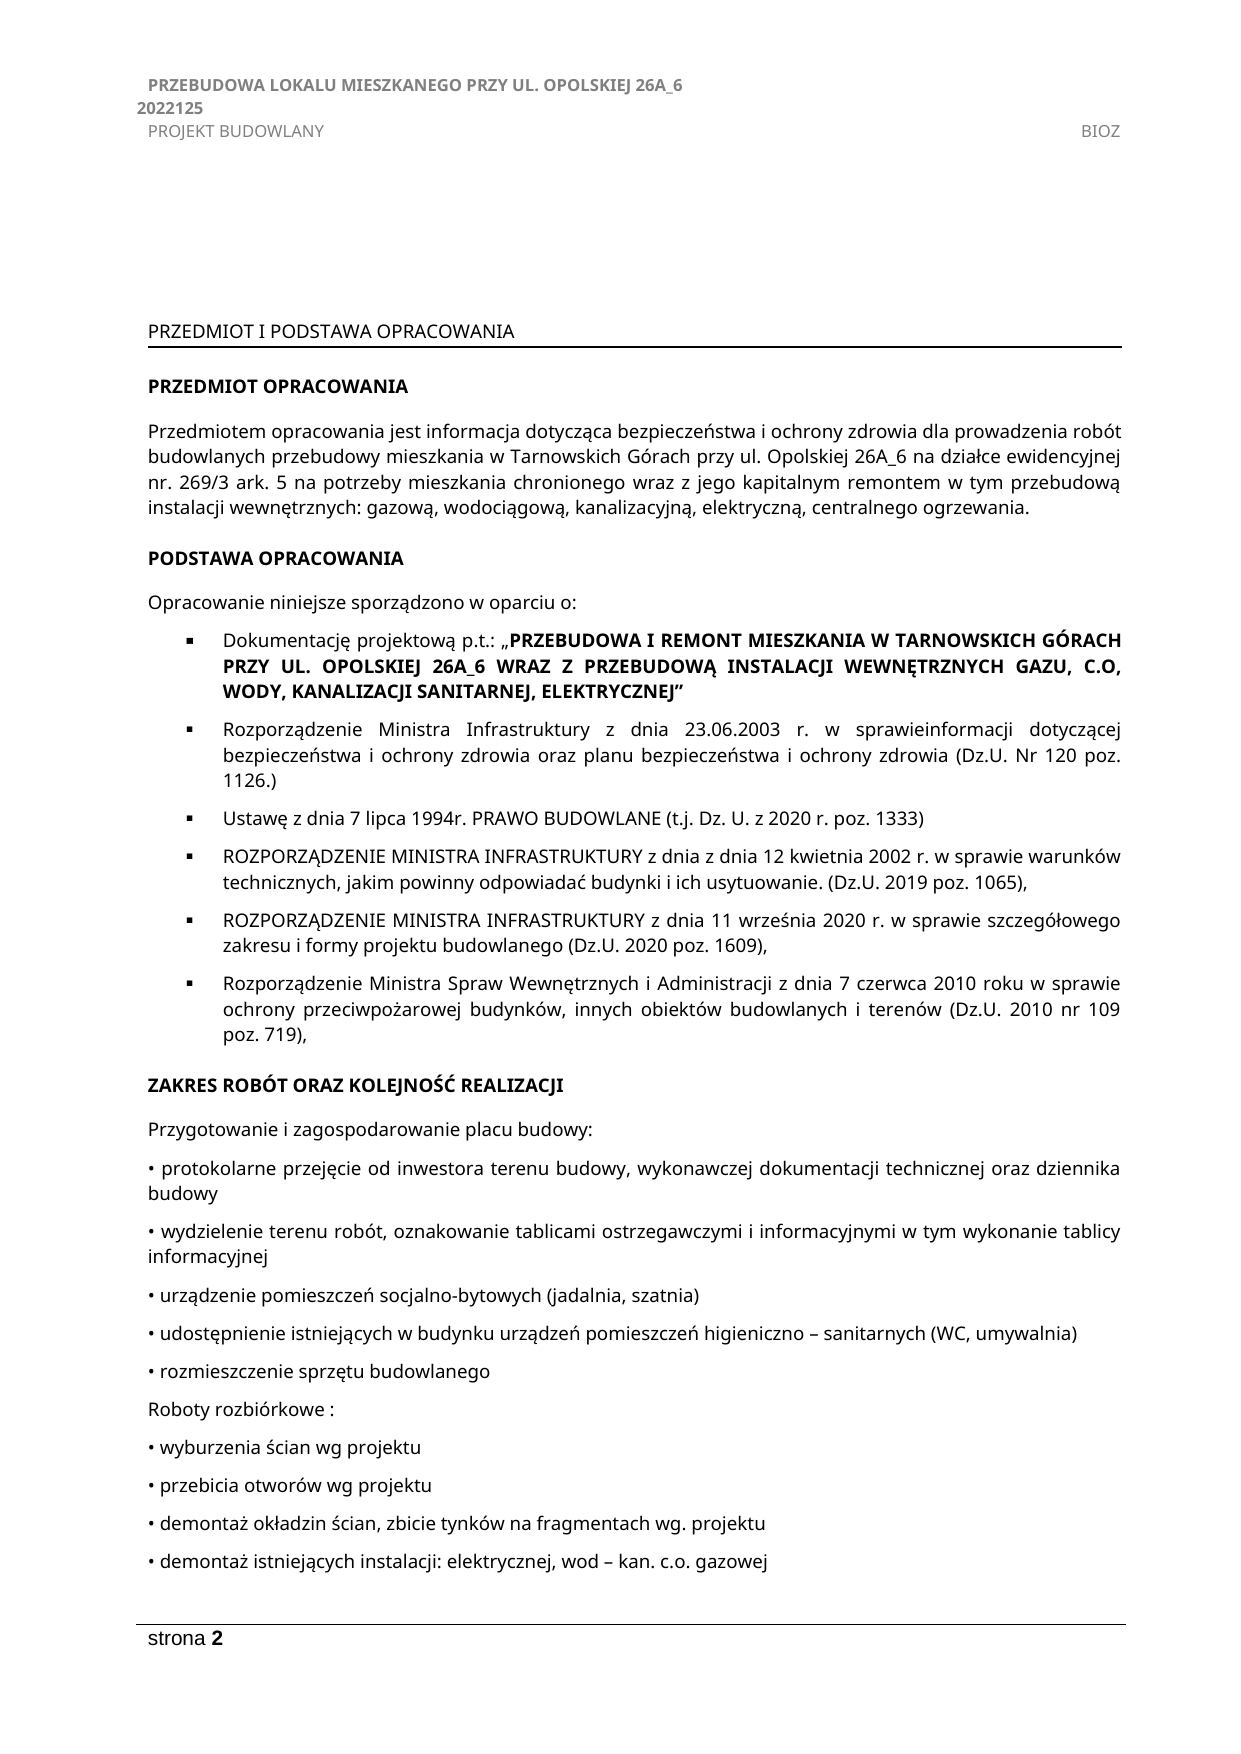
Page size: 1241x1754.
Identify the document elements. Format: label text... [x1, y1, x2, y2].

text • rozmieszczenie sprzętu budowlanego [148, 1358, 1122, 1383]
text • udostępnienie istniejących w budynku urządzeń pomieszczeń higieniczno – sanitarnych (WC, umywalnia) [148, 1320, 1122, 1345]
text • wydzielenie terenu robót, oznakowanie tablicami ostrzegawczymi i informacyjnymi w tym wykonanie tablicy informacyjnej [148, 1218, 1122, 1269]
list ROZPORZĄDZENIE MINISTRA INFRASTRUKTURY z dnia 11 września 2020 r. w sprawie szczegółowego zakresu i formy projektu budowlanego (Dz.U. 2020 poz. 1609), [185, 907, 1122, 958]
text • demontaż okładzin ścian, zbicie tynków na fragmentach wg. projektu [148, 1510, 1122, 1536]
list Rozporządzenie Ministra Spraw Wewnętrznych i Administracji z dnia 7 czerwca 2010 roku w sprawie ochrony przeciwpożarowej budynków, innych obiektów budowlanych i terenów (Dz.U. 2010 nr 109 poz. 719), [185, 971, 1122, 1047]
list PODSTAWA OPRACOWANIA [148, 545, 1122, 571]
text • demontaż istniejących instalacji: elektrycznej, wod – kan. c.o. gazowej [148, 1548, 1122, 1573]
list ZAKRES ROBÓT ORAZ KOLEJNOŚĆ REALIZACJI [148, 1072, 1122, 1098]
list Ustawę z dnia 7 lipca 1994r. PRAWO BUDOWLANE (t.j. Dz. U. z 2020 r. poz. 1333) [185, 806, 1122, 831]
text • protokolarne przejęcie od inwestora terenu budowy, wykonawczej dokumentacji technicznej oraz dziennika budowy [148, 1155, 1122, 1206]
list Dokumentację projektową p.t.: „PRZEBUDOWA I REMONT MIESZKANIA W TARNOWSKICH GÓRACH PRZY UL. OPOLSKIEJ 26A_6 WRAZ Z PRZEBUDOWĄ INSTALACJI WEWNĘTRZNYCH GAZU, C.O, WODY, KANALIZACJI SANITARNEJ, ELEKTRYCZNEJ” [185, 627, 1122, 704]
text PRZEDMIOT I PODSTAWA OPRACOWANIA [148, 319, 1122, 346]
text Przedmiotem opracowania jest informacja dotycząca bezpieczeństwa i ochrony zdrowia dla prowadzenia robót budowlanych przebudowy mieszkania w Tarnowskich Górach przy ul. Opolskiej 26A_6 na działce ewidencyjnej nr. 269/3 ark. 5 na potrzeby mieszkania chronionego wraz z jego kapitalnym remontem w tym przebudową instalacji wewnętrznych: gazową, wodociągową, kanalizacyjną, elektryczną, centralnego ogrzewania. [148, 418, 1122, 520]
list PRZEDMIOT OPRACOWANIA [148, 373, 1122, 399]
list ROZPORZĄDZENIE MINISTRA INFRASTRUKTURY z dnia z dnia 12 kwietnia 2002 r. w sprawie warunków technicznych, jakim powinny odpowiadać budynki i ich usytuowanie. (Dz.U. 2019 poz. 1065), [185, 844, 1122, 895]
list Rozporządzenie Ministra Infrastruktury z dnia 23.06.2003 r. w sprawieinformacji dotyczącej bezpieczeństwa i ochrony zdrowia oraz planu bezpieczeństwa i ochrony zdrowia (Dz.U. Nr 120 poz. 1126.) [185, 717, 1122, 793]
text Przygotowanie i zagospodarowanie placu budowy: [148, 1117, 1122, 1142]
text • urządzenie pomieszczeń socjalno-bytowych (jadalnia, szatnia) [148, 1282, 1122, 1307]
text Opracowanie niniejsze sporządzono w oparciu o: [148, 589, 1122, 615]
text • wyburzenia ścian wg projektu [148, 1434, 1122, 1459]
text Roboty rozbiórkowe : [148, 1396, 1122, 1421]
text • przebicia otworów wg projektu [148, 1472, 1122, 1497]
